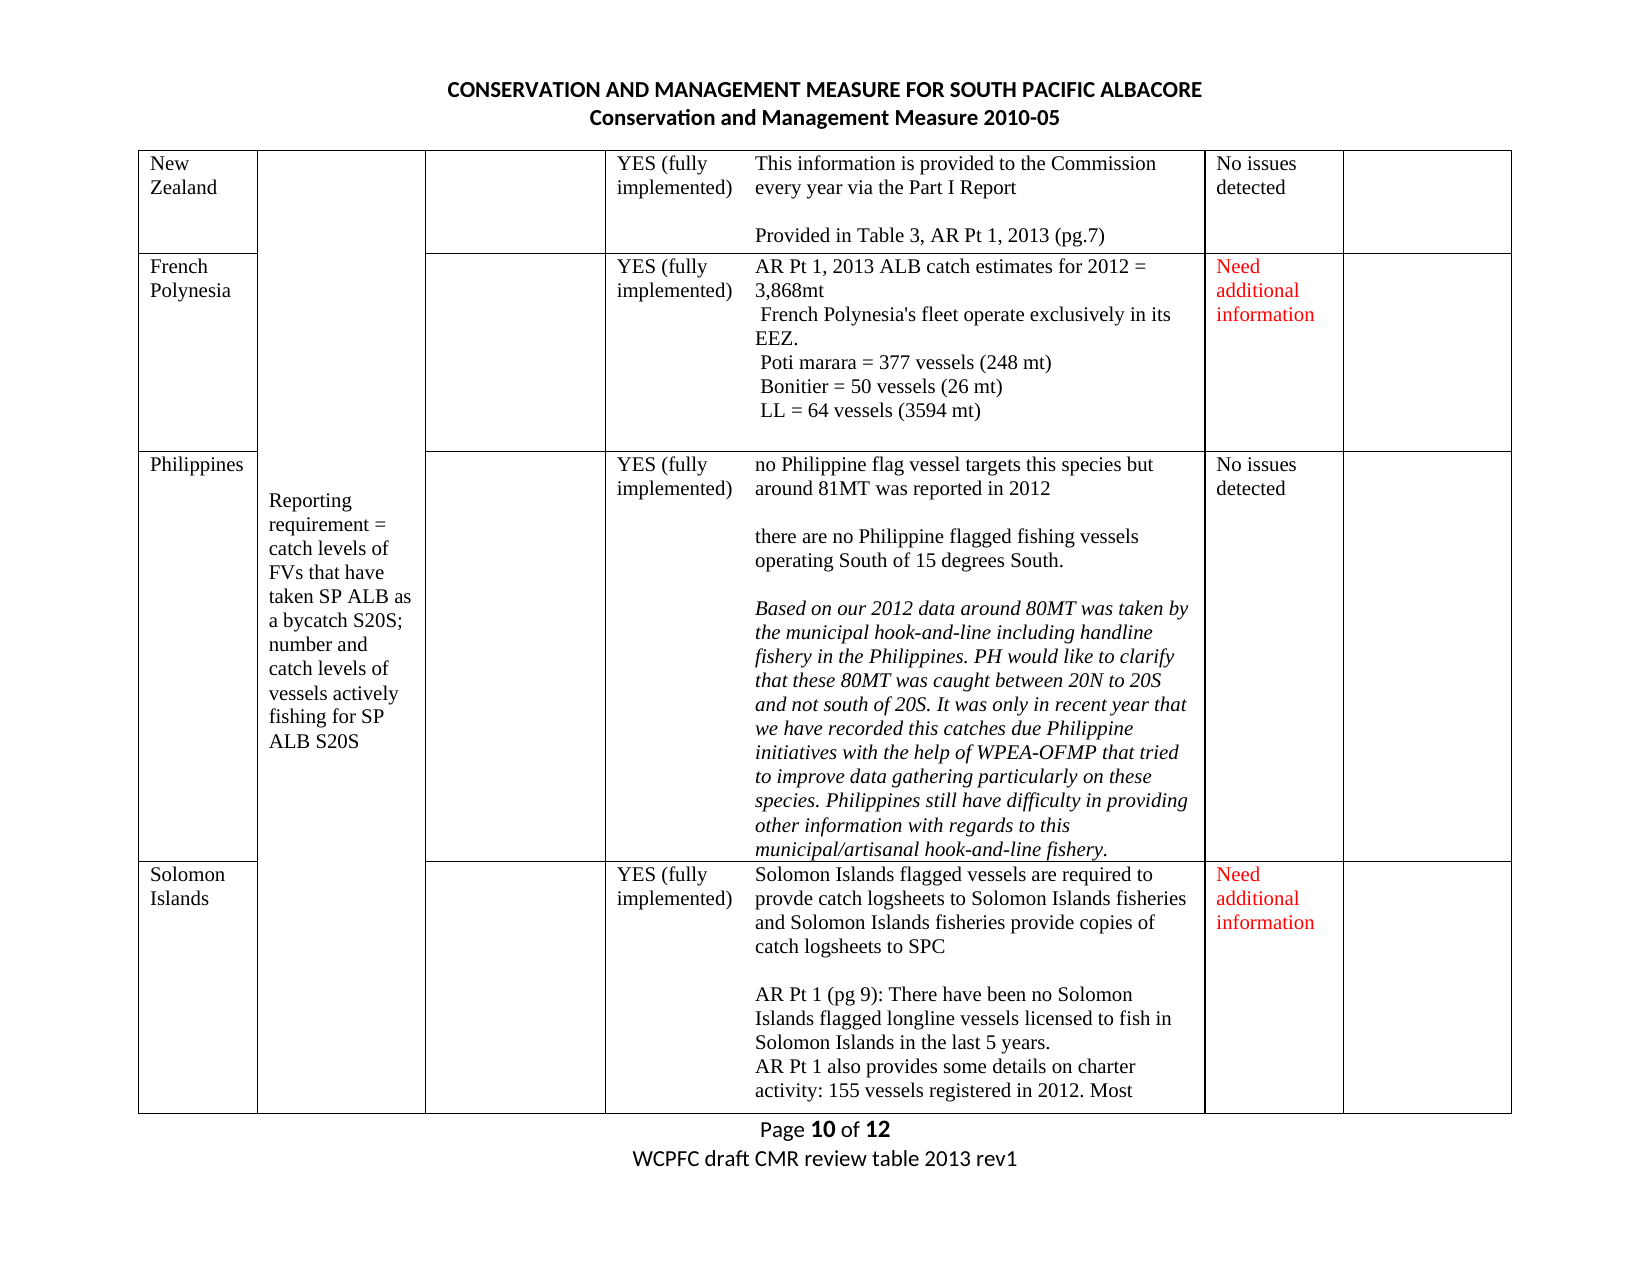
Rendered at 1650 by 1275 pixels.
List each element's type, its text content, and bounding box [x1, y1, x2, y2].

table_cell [744, 862, 1204, 1112]
table_cell Solomon Islands [139, 862, 257, 1112]
table_cell [1344, 862, 1511, 1112]
table_cell No issues detected [1206, 452, 1343, 861]
table_cell Philippines [139, 452, 257, 861]
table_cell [1206, 862, 1343, 1112]
table_cell AR Pt 1, 2013 ALB catch estimates for 2012 = 3,868mt French Polynesia's fleet operate exclusively in its EEZ. Poti marara = 377 vessels (248 mt) Bonitier = 50 vessels (26 mt) LL = 64 vessels (3594 mt) [744, 254, 1204, 451]
table_cell [426, 254, 605, 451]
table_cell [606, 151, 744, 253]
table_cell No issues detected [1206, 151, 1343, 253]
table_cell [426, 862, 605, 1112]
table_cell YES (fully implemented) [606, 254, 744, 451]
table_cell no Philippine flag vessel targets this species but around 81MT was reported in 2012 there are no Philippine flagged fishing vessels operating South of 15 degrees South. Based on our 2012 data around 80MT was taken by the municipal hook-and-line including handline fishery in the Philippines. PH would like to clarify that these 80MT was caught between 20N to 20S and not south of 20S. It was only in recent year that we have recorded this catches due Philippine initiatives with the help of WPEA-OFMP that tried to improve data gathering particularly on these species. Philippines still have difficulty in providing other information with regards to this municipal/artisanal hook-and-line fishery. [744, 452, 1204, 861]
table_cell [1344, 254, 1511, 451]
table_cell French Polynesia [139, 254, 257, 451]
table_cell [426, 151, 605, 253]
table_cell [606, 862, 744, 1112]
table_cell [426, 452, 605, 861]
table_cell This information is provided to the Commission every year via the Part I Report Provided in Table 3, AR Pt 1, 2013 (pg.7) [744, 151, 1204, 253]
table_cell [1344, 151, 1511, 253]
table_cell [1344, 452, 1511, 861]
table_cell YES (fully implemented) [606, 452, 744, 861]
table_cell New Zealand [139, 151, 257, 253]
table_cell Need additional information [1206, 254, 1343, 451]
